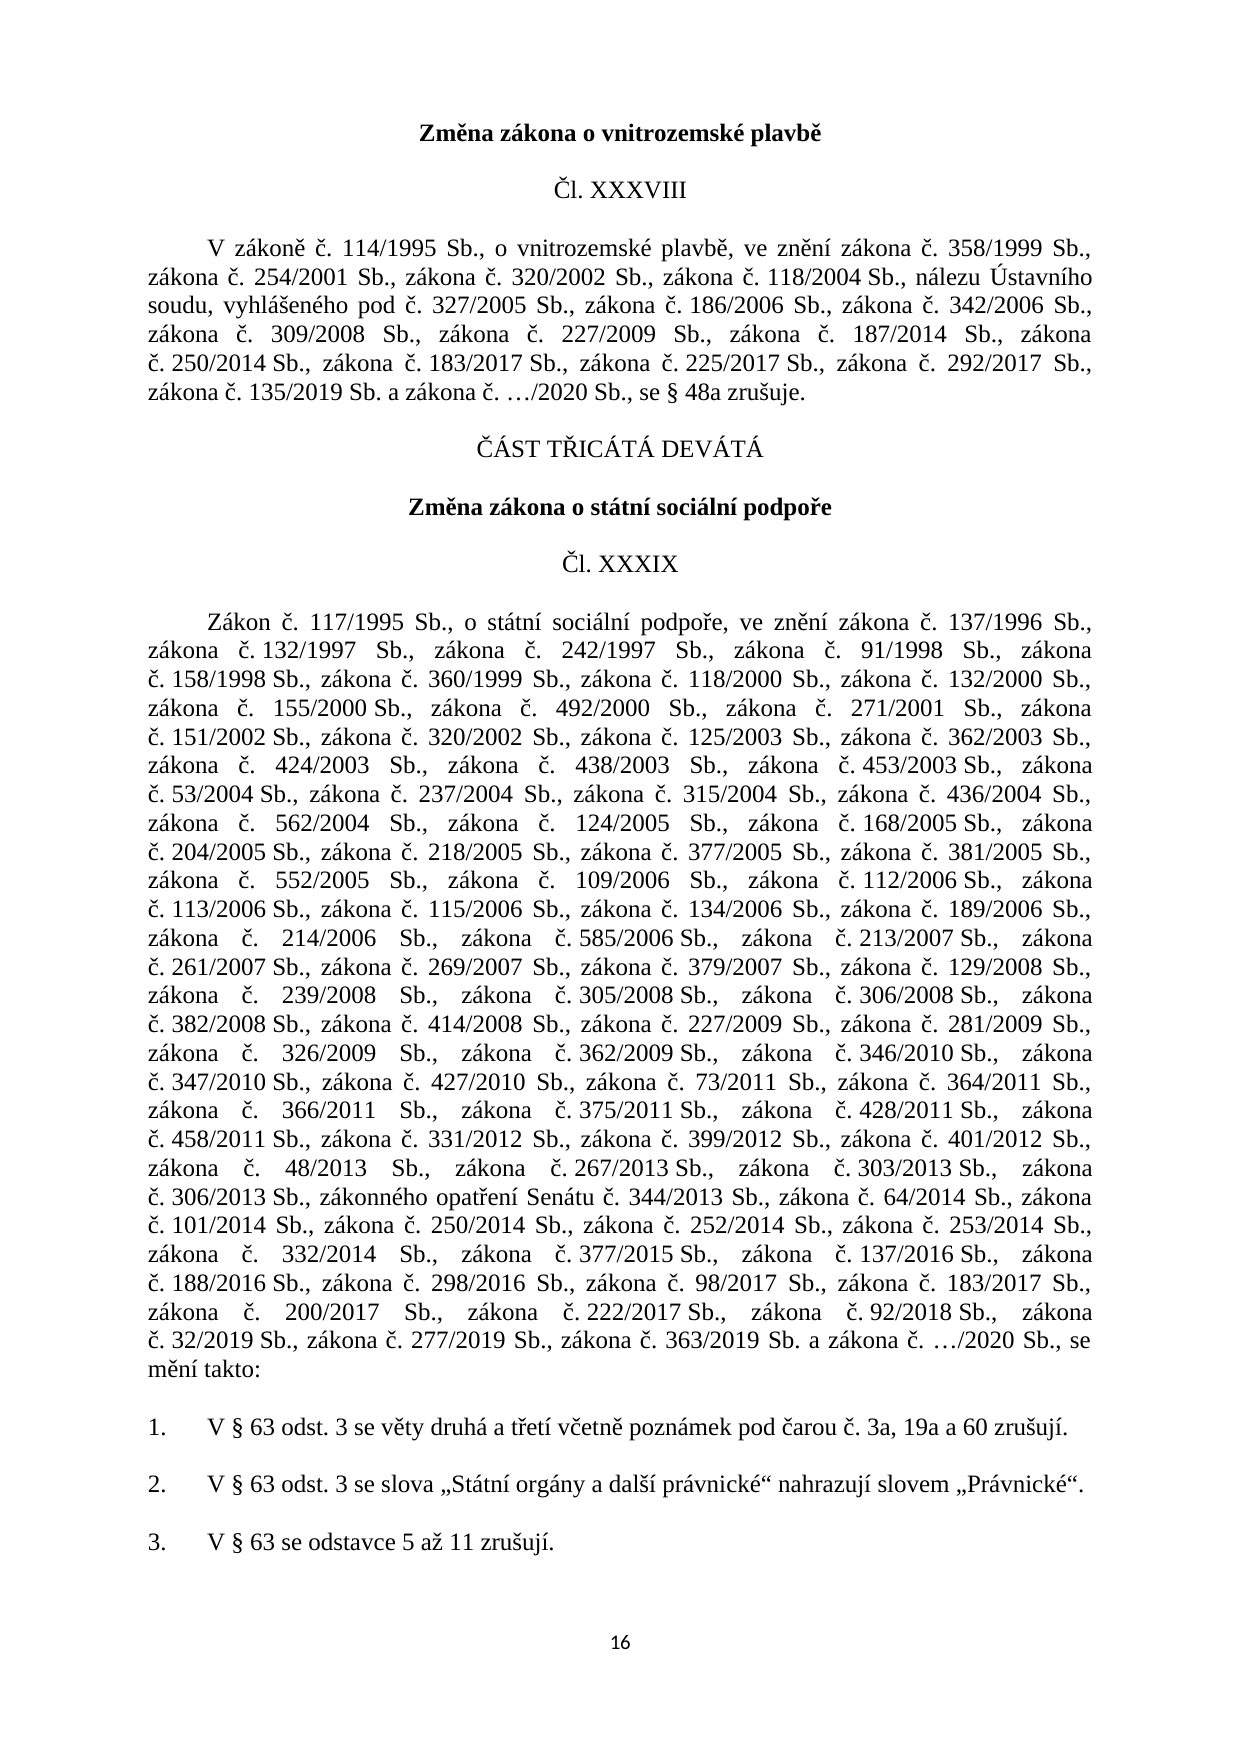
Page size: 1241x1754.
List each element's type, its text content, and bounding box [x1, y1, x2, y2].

text ČÁST TŘICÁTÁ DEVÁTÁ [148, 434, 1092, 463]
list V § 63 se odstavce 5 až 11 zrušují. [148, 1527, 1092, 1556]
text Zákon č. 117/1995 Sb., o státní sociální podpoře, ve znění zákona č. 137/1996 Sb., zákona č. 132/1997 Sb., zákona č. 242/1997 Sb., zákona č. 91/1998 Sb., zákona č. 158/1998 Sb., zákona č. 360/1999 Sb., zákona č. 118/2000 Sb., zákona č. 132/2000 Sb., zákona č. 155/2000 Sb., zákona č. 492/2000 Sb., zákona č. 271/2001 Sb., zákona č. 151/2002 Sb., zákona č. 320/2002 Sb., zákona č. 125/2003 Sb., zákona č. 362/2003 Sb., zákona č. 424/2003 Sb., zákona č. 438/2003 Sb., zákona č. 453/2003 Sb., zákona č. 53/2004 Sb., zákona č. 237/2004 Sb., zákona č. 315/2004 Sb., zákona č. 436/2004 Sb., zákona č. 562/2004 Sb., zákona č. 124/2005 Sb., zákona č. 168/2005 Sb., zákona č. 204/2005 Sb., zákona č. 218/2005 Sb., zákona č. 377/2005 Sb., zákona č. 381/2005 Sb., zákona č. 552/2005 Sb., zákona č. 109/2006 Sb., zákona č. 112/2006 Sb., zákona č. 113/2006 Sb., zákona č. 115/2006 Sb., zákona č. 134/2006 Sb., zákona č. 189/2006 Sb., zákona č. 214/2006 Sb., zákona č. 585/2006 Sb., zákona č. 213/2007 Sb., zákona č. 261/2007 Sb., zákona č. 269/2007 Sb., zákona č. 379/2007 Sb., zákona č. 129/2008 Sb., zákona č. 239/2008 Sb., zákona č. 305/2008 Sb., zákona č. 306/2008 Sb., zákona č. 382/2008 Sb., zákona č. 414/2008 Sb., zákona č. 227/2009 Sb., zákona č. 281/2009 Sb., zákona č. 326/2009 Sb., zákona č. 362/2009 Sb., zákona č. 346/2010 Sb., zákona č. 347/2010 Sb., zákona č. 427/2010 Sb., zákona č. 73/2011 Sb., zákona č. 364/2011 Sb., zákona č. 366/2011 Sb., zákona č. 375/2011 Sb., zákona č. 428/2011 Sb., zákona č. 458/2011 Sb., zákona č. 331/2012 Sb., zákona č. 399/2012 Sb., zákona č. 401/2012 Sb., zákona č. 48/2013 Sb., zákona č. 267/2013 Sb., zákona č. 303/2013 Sb., zákona č. 306/2013 Sb., zákonného opatření Senátu č. 344/2013 Sb., zákona č. 64/2014 Sb., zákona č. 101/2014 Sb., zákona č. 250/2014 Sb., zákona č. 252/2014 Sb., zákona č. 253/2014 Sb., zákona č. 332/2014 Sb., zákona č. 377/2015 Sb., zákona č. 137/2016 Sb., zákona č. 188/2016 Sb., zákona č. 298/2016 Sb., zákona č. 98/2017 Sb., zákona č. 183/2017 Sb., zákona č. 200/2017 Sb., zákona č. 222/2017 Sb., zákona č. 92/2018 Sb., zákona č. 32/2019 Sb., zákona č. 277/2019 Sb., zákona č. 363/2019 Sb. a zákona č. …/2020 Sb., se mění takto: [148, 607, 1092, 1383]
list V § 63 odst. 3 se věty druhá a třetí včetně poznámek pod čarou č. 3a, 19a a 60 zrušují. [148, 1412, 1092, 1441]
text Změna zákona o vnitrozemské plavbě [148, 118, 1092, 147]
text Čl. XXXVIII [148, 176, 1092, 204]
list V § 63 odst. 3 se slova „Státní orgány a další právnické“ nahrazují slovem „Právnické“. [148, 1469, 1092, 1498]
text Čl. XXXIX [148, 549, 1092, 578]
text Změna zákona o státní sociální podpoře [148, 492, 1092, 521]
text V zákoně č. 114/1995 Sb., o vnitrozemské plavbě, ve znění zákona č. 358/1999 Sb., zákona č. 254/2001 Sb., zákona č. 320/2002 Sb., zákona č. 118/2004 Sb., nálezu Ústavního soudu, vyhlášeného pod č. 327/2005 Sb., zákona č. 186/2006 Sb., zákona č. 342/2006 Sb., zákona č. 309/2008 Sb., zákona č. 227/2009 Sb., zákona č. 187/2014 Sb., zákona č. 250/2014 Sb., zákona č. 183/2017 Sb., zákona č. 225/2017 Sb., zákona č. 292/2017 Sb., zákona č. 135/2019 Sb. a zákona č. …/2020 Sb., se § 48a zrušuje. [148, 233, 1092, 406]
